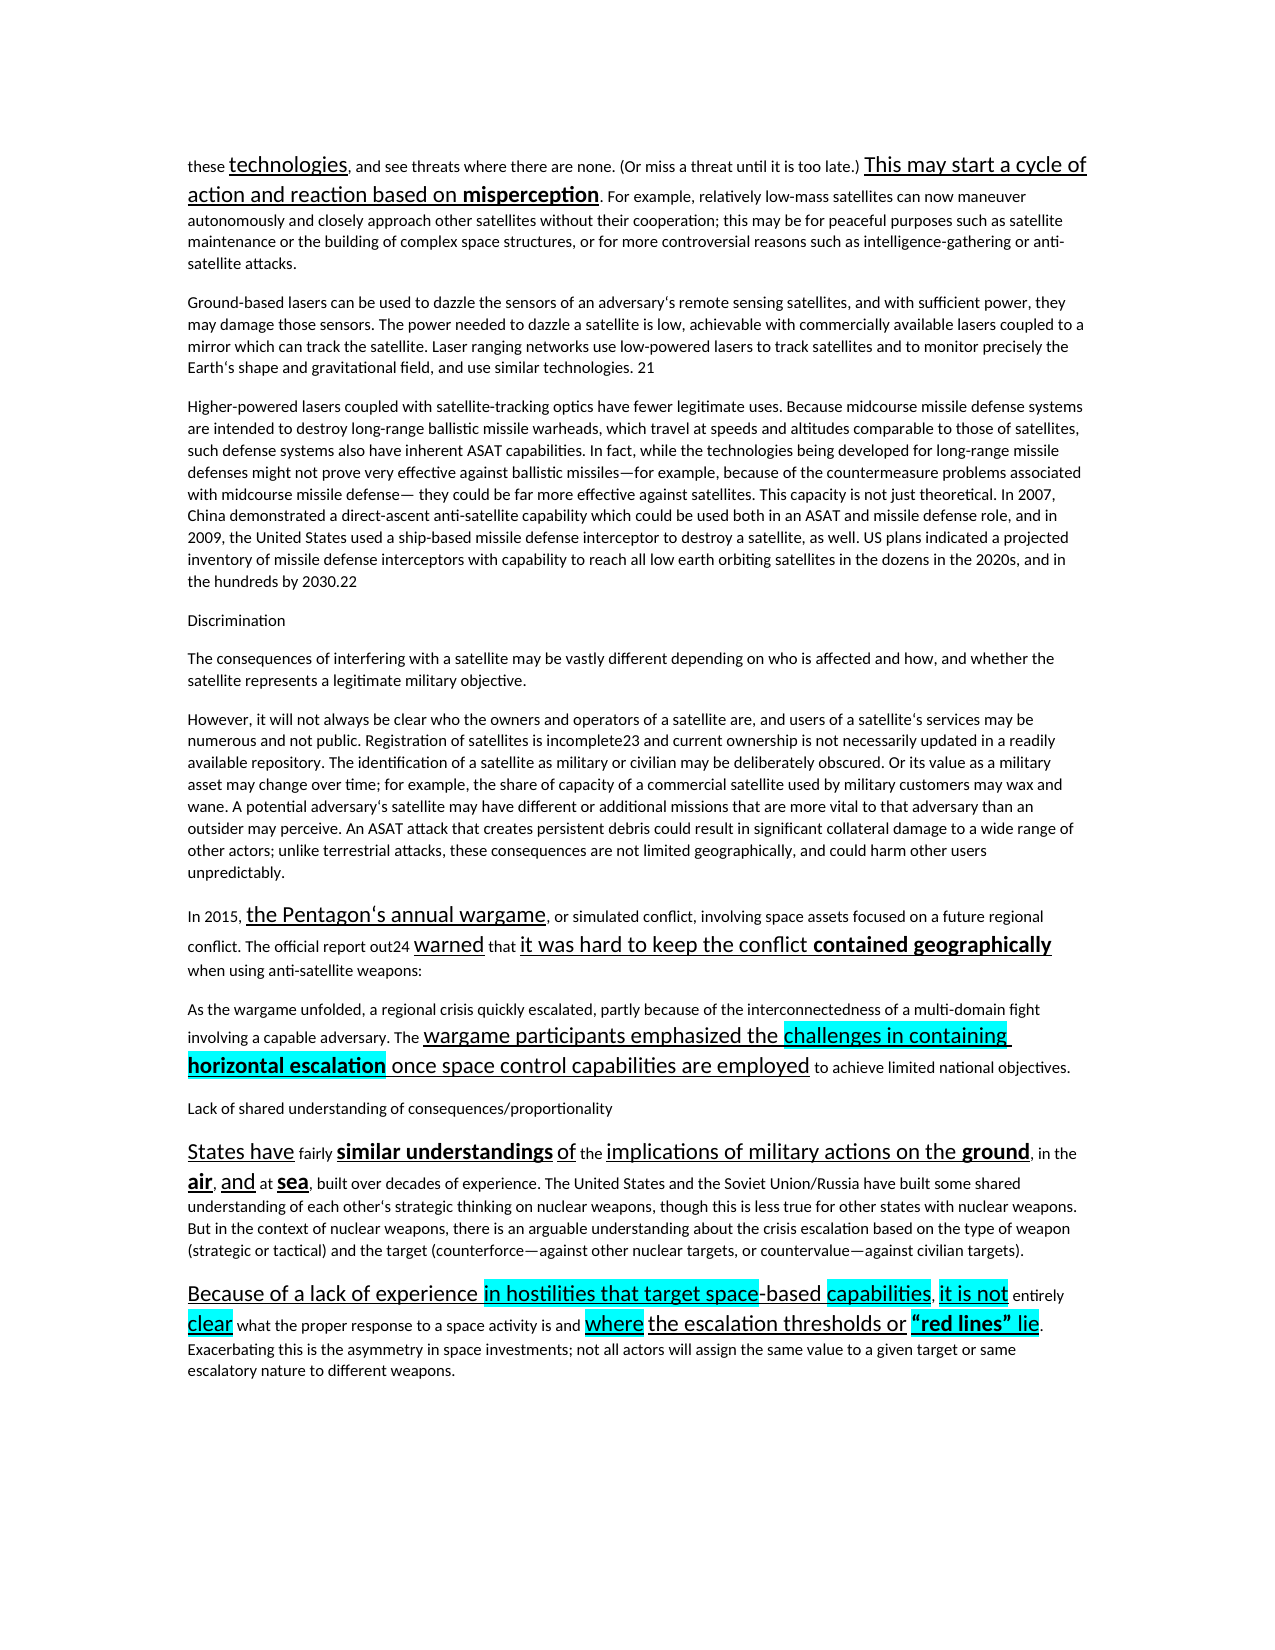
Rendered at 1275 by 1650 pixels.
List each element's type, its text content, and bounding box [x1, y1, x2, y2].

text Lack of shared understanding of consequences/proportionality [187, 1098, 1087, 1119]
text Higher-powered lasers coupled with satellite-tracking optics have fewer legitimate uses. Because midcourse missile defense systems are intended to destroy long-range ballistic missile warheads, which travel at speeds and altitudes comparable to those of satellites, such defense systems also have inherent ASAT capabilities. In fact, while the technologies being developed for long-range missile defenses might not prove very effective against ballistic missiles—for example, because of the countermeasure problems associated with midcourse missile defense— they could be far more effective against satellites. This capacity is not just theoretical. In 2007, China demonstrated a direct-ascent anti-satellite capability which could be used both in an ASAT and missile defense role, and in 2009, the United States used a ship-based missile defense interceptor to destroy a satellite, as well. US plans indicated a projected inventory of missile defense interceptors with capability to reach all low earth orbiting satellites in the dozens in the 2020s, and in the hundreds by 2030.22 [187, 396, 1087, 592]
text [187, 150, 1087, 274]
text Discrimination [187, 610, 1087, 630]
text Because of a lack of experience in hostilities that target space-based capabilities, it is not entirely clear what the proper response to a space activity is and where the escalation thresholds or “red lines” lie. Exacerbating this is the asymmetry in space investments; not all actors will assign the same value to a given target or same escalatory nature to different weapons. [187, 1279, 1087, 1381]
text Ground-based lasers can be used to dazzle the sensors of an adversary‘s remote sensing satellites, and with sufficient power, they may damage those sensors. The power needed to dazzle a satellite is low, achievable with commercially available lasers coupled to a mirror which can track the satellite. Laser ranging networks use low-powered lasers to track satellites and to monitor precisely the Earth‘s shape and gravitational field, and use similar technologies. 21 [187, 292, 1087, 378]
text However, it will not always be clear who the owners and operators of a satellite are, and users of a satellite‘s services may be numerous and not public. Registration of satellites is incomplete23 and current ownership is not necessarily updated in a readily available repository. The identification of a satellite as military or civilian may be deliberately obscured. Or its value as a military asset may change over time; for example, the share of capacity of a commercial satellite used by military customers may wax and wane. A potential adversary‘s satellite may have different or additional missions that are more vital to that adversary than an outsider may perceive. An ASAT attack that creates persistent debris could result in significant collateral damage to a wide range of other actors; unlike terrestrial attacks, these consequences are not limited geographically, and could harm other users unpredictably. [187, 709, 1087, 882]
text As the wargame unfolded, a regional crisis quickly escalated, partly because of the interconnectedness of a multi-domain fight involving a capable adversary. The wargame participants emphasized the challenges in containing horizontal escalation once space control capabilities are employed to achieve limited national objectives. [187, 999, 1087, 1079]
text States have fairly similar understandings of the implications of military actions on the ground, in the air, and at sea, built over decades of experience. The United States and the Soviet Union/Russia have built some shared understanding of each other‘s strategic thinking on nuclear weapons, though this is less true for other states with nuclear weapons. But in the context of nuclear weapons, there is an arguable understanding about the crisis escalation based on the type of weapon (strategic or tactical) and the target (counterforce—against other nuclear targets, or countervalue—against civilian targets). [187, 1137, 1087, 1261]
text The consequences of interfering with a satellite may be vastly different depending on who is affected and how, and whether the satellite represents a legitimate military objective. [187, 648, 1087, 691]
text In 2015, the Pentagon‘s annual wargame, or simulated conflict, involving space assets focused on a future regional conflict. The official report out24 warned that it was hard to keep the conflict contained geographically when using anti-satellite weapons: [187, 900, 1087, 981]
